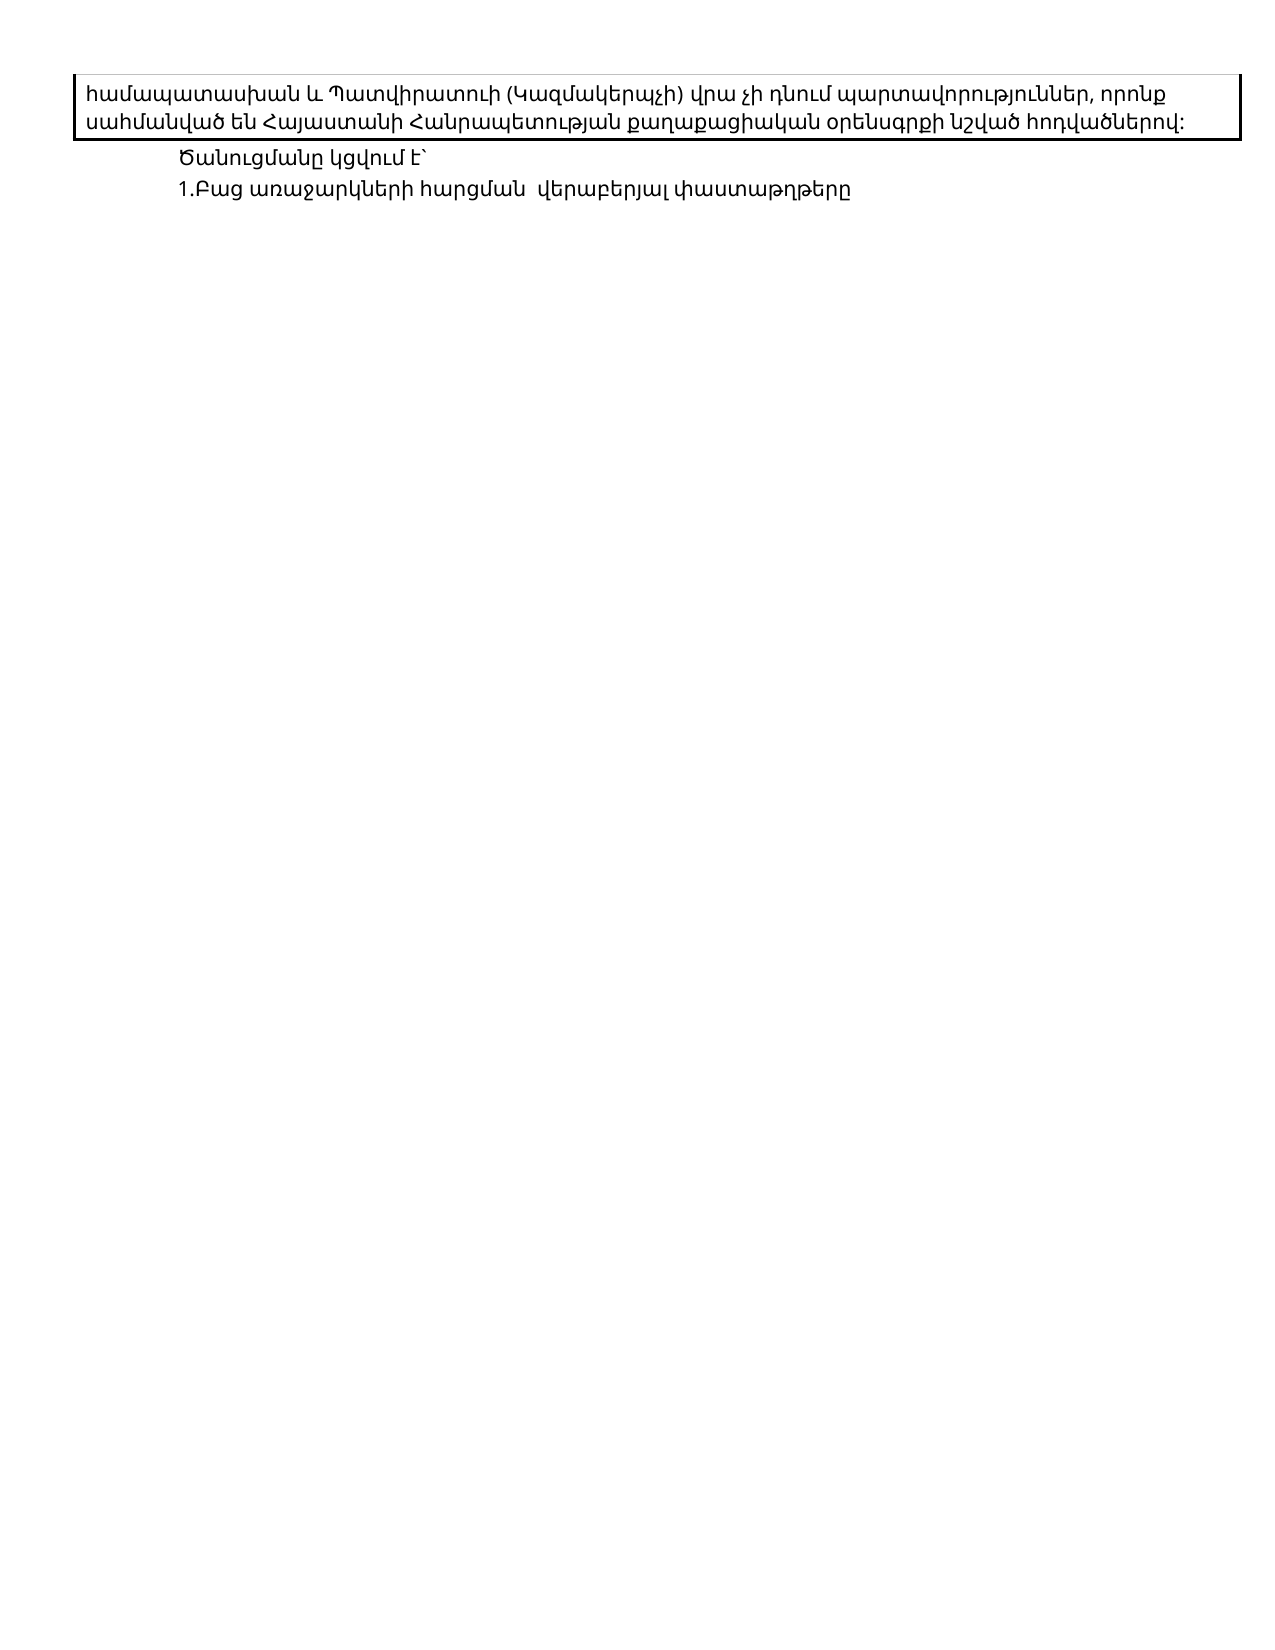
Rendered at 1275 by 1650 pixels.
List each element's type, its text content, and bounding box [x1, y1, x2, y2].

text 1.Բաց առաջարկների հարցման վերաբերյալ փաստաթղթերը [177, 174, 1186, 202]
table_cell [76, 75, 1239, 138]
text Ծանուցմանը կցվում է` [177, 143, 1186, 172]
